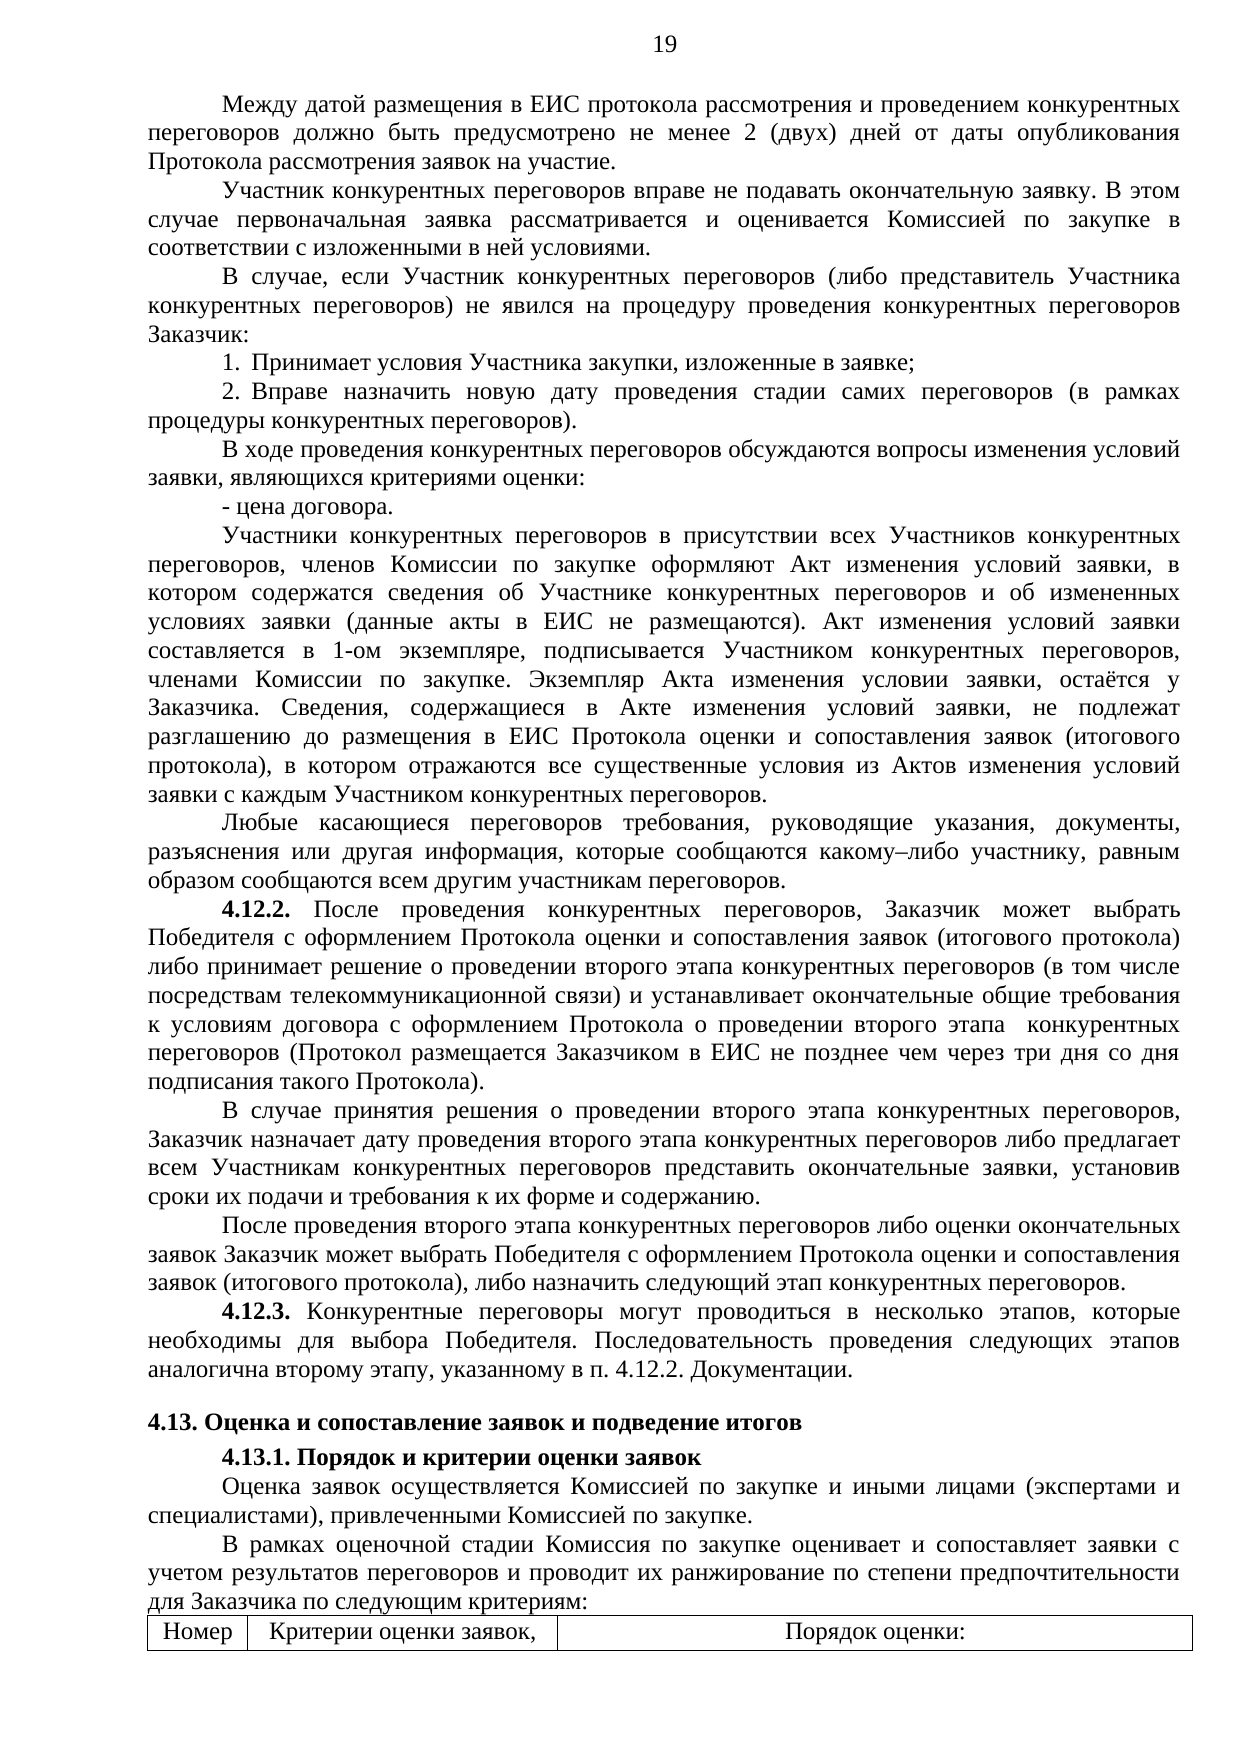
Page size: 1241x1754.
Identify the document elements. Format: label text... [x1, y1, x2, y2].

text Участники конкурентных переговоров в присутствии всех Участников конкурентных переговоров, членов Комиссии по закупке оформляют Акт изменения условий заявки, в котором содержатся сведения об Участнике конкурентных переговоров и об измененных условиях заявки (данные акты в ЕИС не размещаются). Акт изменения условий заявки составляется в 1-ом экземпляре, подписывается Участником конкурентных переговоров, членами Комиссии по закупке. Экземпляр Акта изменения условии заявки, остаётся у Заказчика. Сведения, содержащиеся в Акте изменения условий заявки, не подлежат разглашению до размещения в ЕИС Протокола оценки и сопоставления заявок (итогового протокола), в котором отражаются все существенные условия из Актов изменения условий заявки с каждым Участником конкурентных переговоров. [148, 520, 1181, 807]
text В рамках оценочной стадии Комиссия по закупке оценивает и сопоставляет заявки с учетом результатов переговоров и проводит их ранжирование по степени предпочтительности для Заказчика по следующим критериям: [148, 1529, 1181, 1615]
text 4.12.2. После проведения конкурентных переговоров, Заказчик может выбрать Победителя с оформлением Протокола оценки и сопоставления заявок (итогового протокола) либо принимает решение о проведении второго этапа конкурентных переговоров (в том числе посредствам телекоммуникационной связи) и устанавливает окончательные общие требования к условиям договора с оформлением Протокола о проведении второго этапа конкурентных переговоров (Протокол размещается Заказчиком в ЕИС не позднее чем через три дня со дня подписания такого Протокола). [148, 894, 1181, 1095]
table_header Порядок оценки: [558, 1616, 1192, 1650]
text В ходе проведения конкурентных переговоров обсуждаются вопросы изменения условий заявки, являющихся критериями оценки: [148, 434, 1181, 491]
text 4.13.1. Порядок и критерии оценки заявок [148, 1442, 1181, 1471]
text Между датой размещения в ЕИС протокола рассмотрения и проведением конкурентных переговоров должно быть предусмотрено не менее 2 (двух) дней от даты опубликования Протокола рассмотрения заявок на участие. [148, 89, 1181, 175]
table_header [248, 1616, 557, 1650]
text В случае принятия решения о проведении второго этапа конкурентных переговоров, Заказчик назначает дату проведения второго этапа конкурентных переговоров либо предлагает всем Участникам конкурентных переговоров представить окончательные заявки, установив сроки их подачи и требования к их форме и содержанию. [148, 1095, 1181, 1210]
text Участник конкурентных переговоров вправе не подавать окончательную заявку. В этом случае первоначальная заявка рассматривается и оценивается Комиссией по закупке в соответствии с изложенными в ней условиями. [148, 175, 1181, 261]
list Вправе назначить новую дату проведения стадии самих переговоров (в рамках процедуры конкурентных переговоров). [148, 376, 1181, 434]
text В случае, если Участник конкурентных переговоров (либо представитель Участника конкурентных переговоров) не явился на процедуру проведения конкурентных переговоров Заказчик: [148, 261, 1181, 347]
text 4.12.3. Конкурентные переговоры могут проводиться в несколько этапов, которые необходимы для выбора Победителя. Последовательность проведения следующих этапов аналогична второму этапу, указанному в п. 4.12.2. Документации. [148, 1296, 1181, 1382]
text Оценка заявок осуществляется Комиссией по закупке и иными лицами (экспертами и специалистами), привлеченными Комиссией по закупке. [148, 1471, 1181, 1529]
list Принимает условия Участника закупки, изложенные в заявке; [148, 347, 1181, 376]
text - цена договора. [222, 491, 1181, 520]
table_header Номер критерия [148, 1616, 247, 1650]
text После проведения второго этапа конкурентных переговоров либо оценки окончательных заявок Заказчик может выбрать Победителя с оформлением Протокола оценки и сопоставления заявок (итогового протокола), либо назначить следующий этап конкурентных переговоров. [148, 1210, 1181, 1296]
text 4.13. Оценка и сопоставление заявок и подведение итогов [148, 1407, 1181, 1436]
text Любые касающиеся переговоров требования, руководящие указания, документы, разъяснения или другая информация, которые сообщаются какому–либо участнику, равным образом сообщаются всем другим участникам переговоров. [148, 807, 1181, 894]
